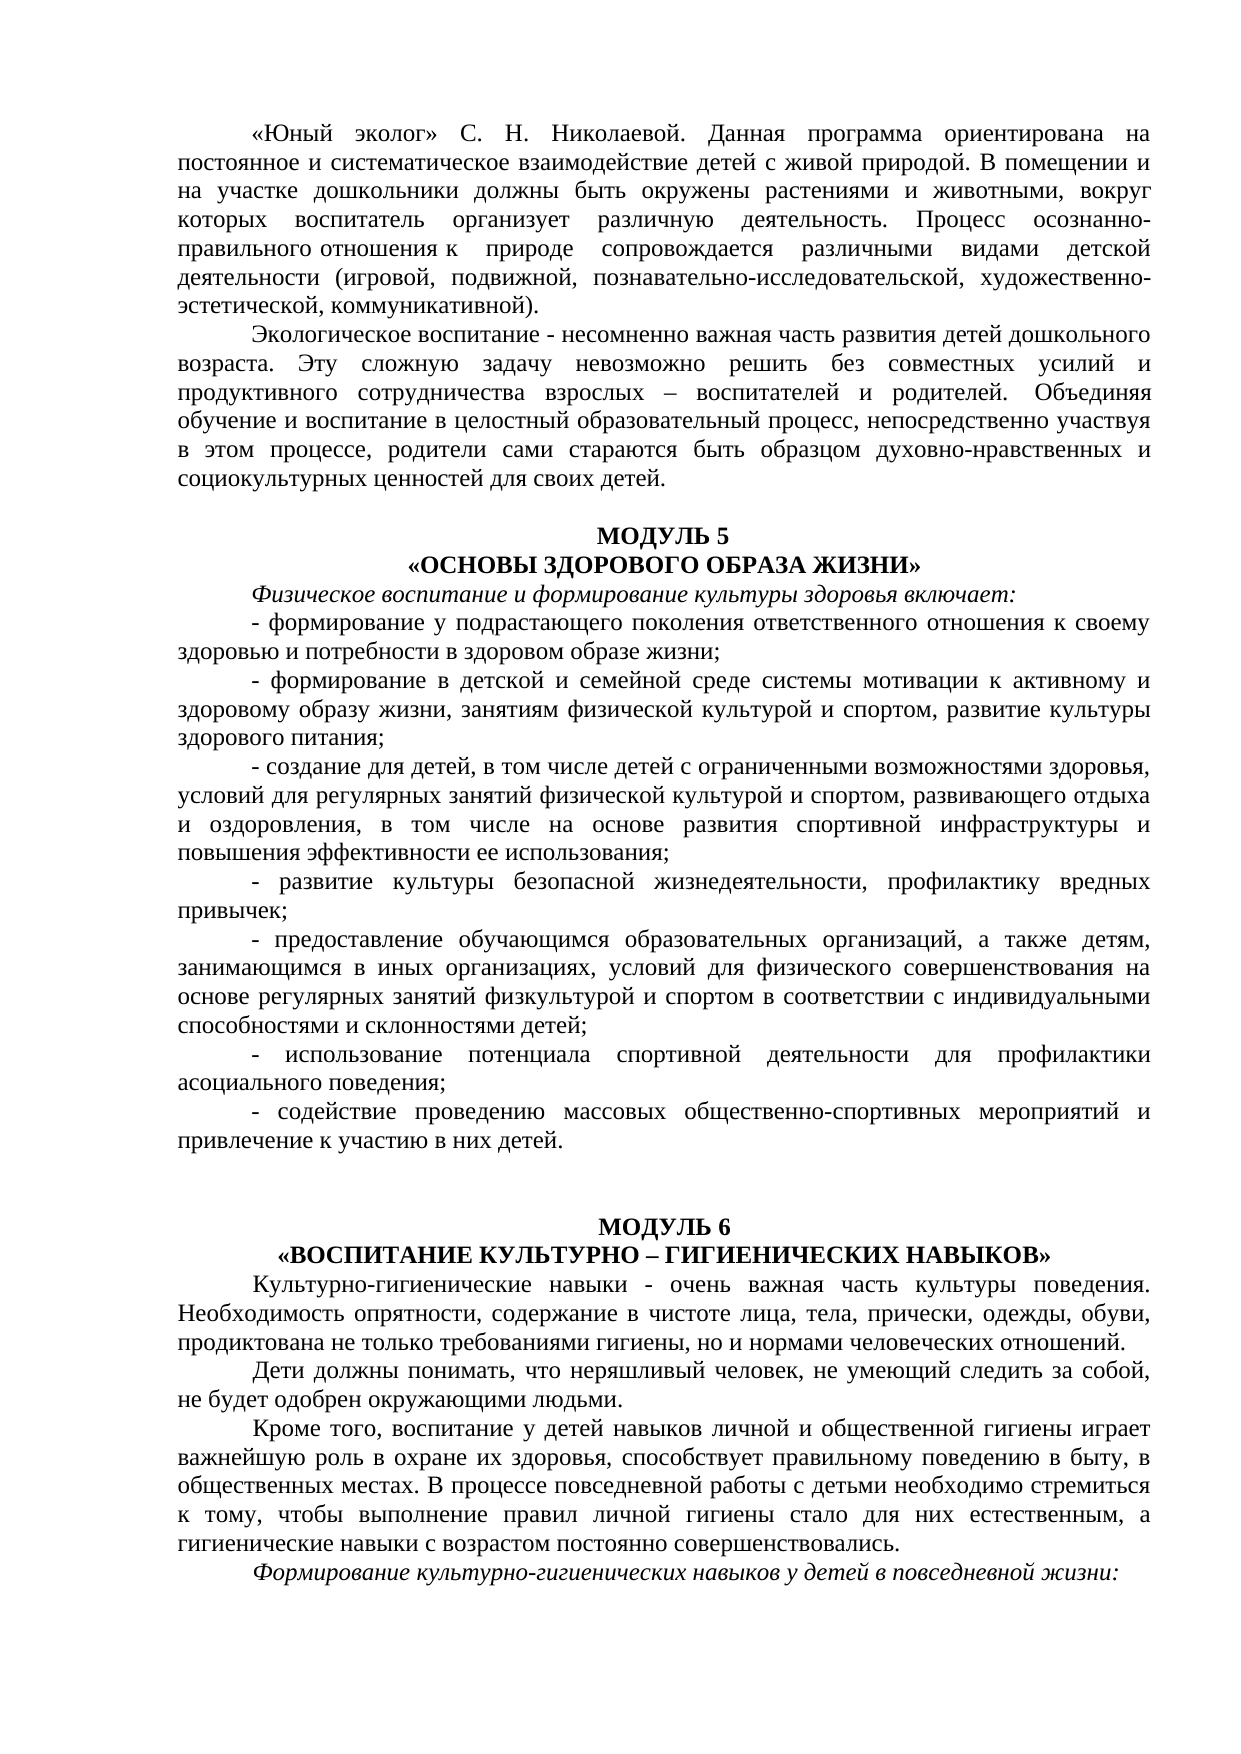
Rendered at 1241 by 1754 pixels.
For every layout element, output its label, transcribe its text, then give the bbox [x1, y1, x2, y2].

text - формирование в детской и семейной среде системы мотивации к активному и здоровому образу жизни, занятиям физической культурой и спортом, развитие культуры здорового питания; [177, 665, 1151, 751]
text - использование потенциала спортивной деятельности для профилактики асоциального поведения; [177, 1039, 1151, 1096]
text Формирование культурно-гигиенических навыков у детей в повседневной жизни: [177, 1557, 1151, 1585]
text Кроме того, воспитание у детей навыков личной и общественной гигиены играет важнейшую роль в охране их здоровья, способствует правильному поведению в быту, в общественных местах. В процессе повседневной работы с детьми необходимо стремиться к тому, чтобы выполнение правил личной гигиены стало для них естественным, а гигиенические навыки с возрастом постоянно совершенствовались. [177, 1413, 1151, 1557]
text - развитие культуры безопасной жизнедеятельности, профилактику вредных привычек; [177, 866, 1151, 924]
text «Юный эколог» С. Н. Николаевой. Данная программа ориентирована на постоянное и систематическое взаимодействие детей с живой природой. В помещении и на участке дошкольники должны быть окружены растениями и животными, вокруг которых воспитатель организует различную деятельность. Процесс осознанно-правильного отношения к природе сопровождается различными видами детской деятельности (игровой, подвижной, познавательно-исследовательской, художественно-эстетической, коммуникативной). [177, 118, 1152, 319]
text Экологическое воспитание - несомненно важная часть развития детей дошкольного возраста. Эту сложную задачу невозможно решить без совместных усилий и продуктивного сотрудничества взрослых – воспитателей и родителей. Объединяя обучение и воспитание в целостный образовательный процесс, непосредственно участвуя в этом процессе, родители сами стараются быть образцом духовно-нравственных и социокультурных ценностей для своих детей. [177, 319, 1152, 492]
text Дети должны понимать, что неряшливый человек, не умеющий следить за собой, не будет одобрен окружающими людьми. [177, 1355, 1151, 1413]
text - предоставление обучающимся образовательных организаций, а также детям, занимающимся в иных организациях, условий для физического совершенствования на основе регулярных занятий физкультурой и спортом в соответствии с индивидуальными способностями и склонностями детей; [177, 924, 1151, 1039]
text - содействие проведению массовых общественно-спортивных мероприятий и привлечение к участию в них детей. [177, 1096, 1151, 1154]
text «ВОСПИТАНИЕ КУЛЬТУРНО – ГИГИЕНИЧЕСКИХ НАВЫКОВ» [177, 1240, 1151, 1269]
text Культурно-гигиенические навыки - очень важная часть культуры поведения. Необходимость опрятности, содержание в чистоте лица, тела, прически, одежды, обуви, продиктована не только требованиями гигиены, но и нормами человеческих отношений. [177, 1269, 1151, 1355]
text - формирование у подрастающего поколения ответственного отношения к своему здоровью и потребности в здоровом образе жизни; [177, 607, 1151, 665]
text МОДУЛЬ 6 [177, 1212, 1151, 1240]
text Физическое воспитание и формирование культуры здоровья включает: [177, 579, 1151, 607]
text «ОСНОВЫ ЗДОРОВОГО ОБРАЗА ЖИЗНИ» [177, 550, 1151, 579]
list МОДУЛЬ 5 [177, 521, 1148, 550]
text - создание для детей, в том числе детей с ограниченными возможностями здоровья, условий для регулярных занятий физической культурой и спортом, развивающего отдыха и оздоровления, в том числе на основе развития спортивной инфраструктуры и повышения эффективности ее использования; [177, 751, 1151, 866]
